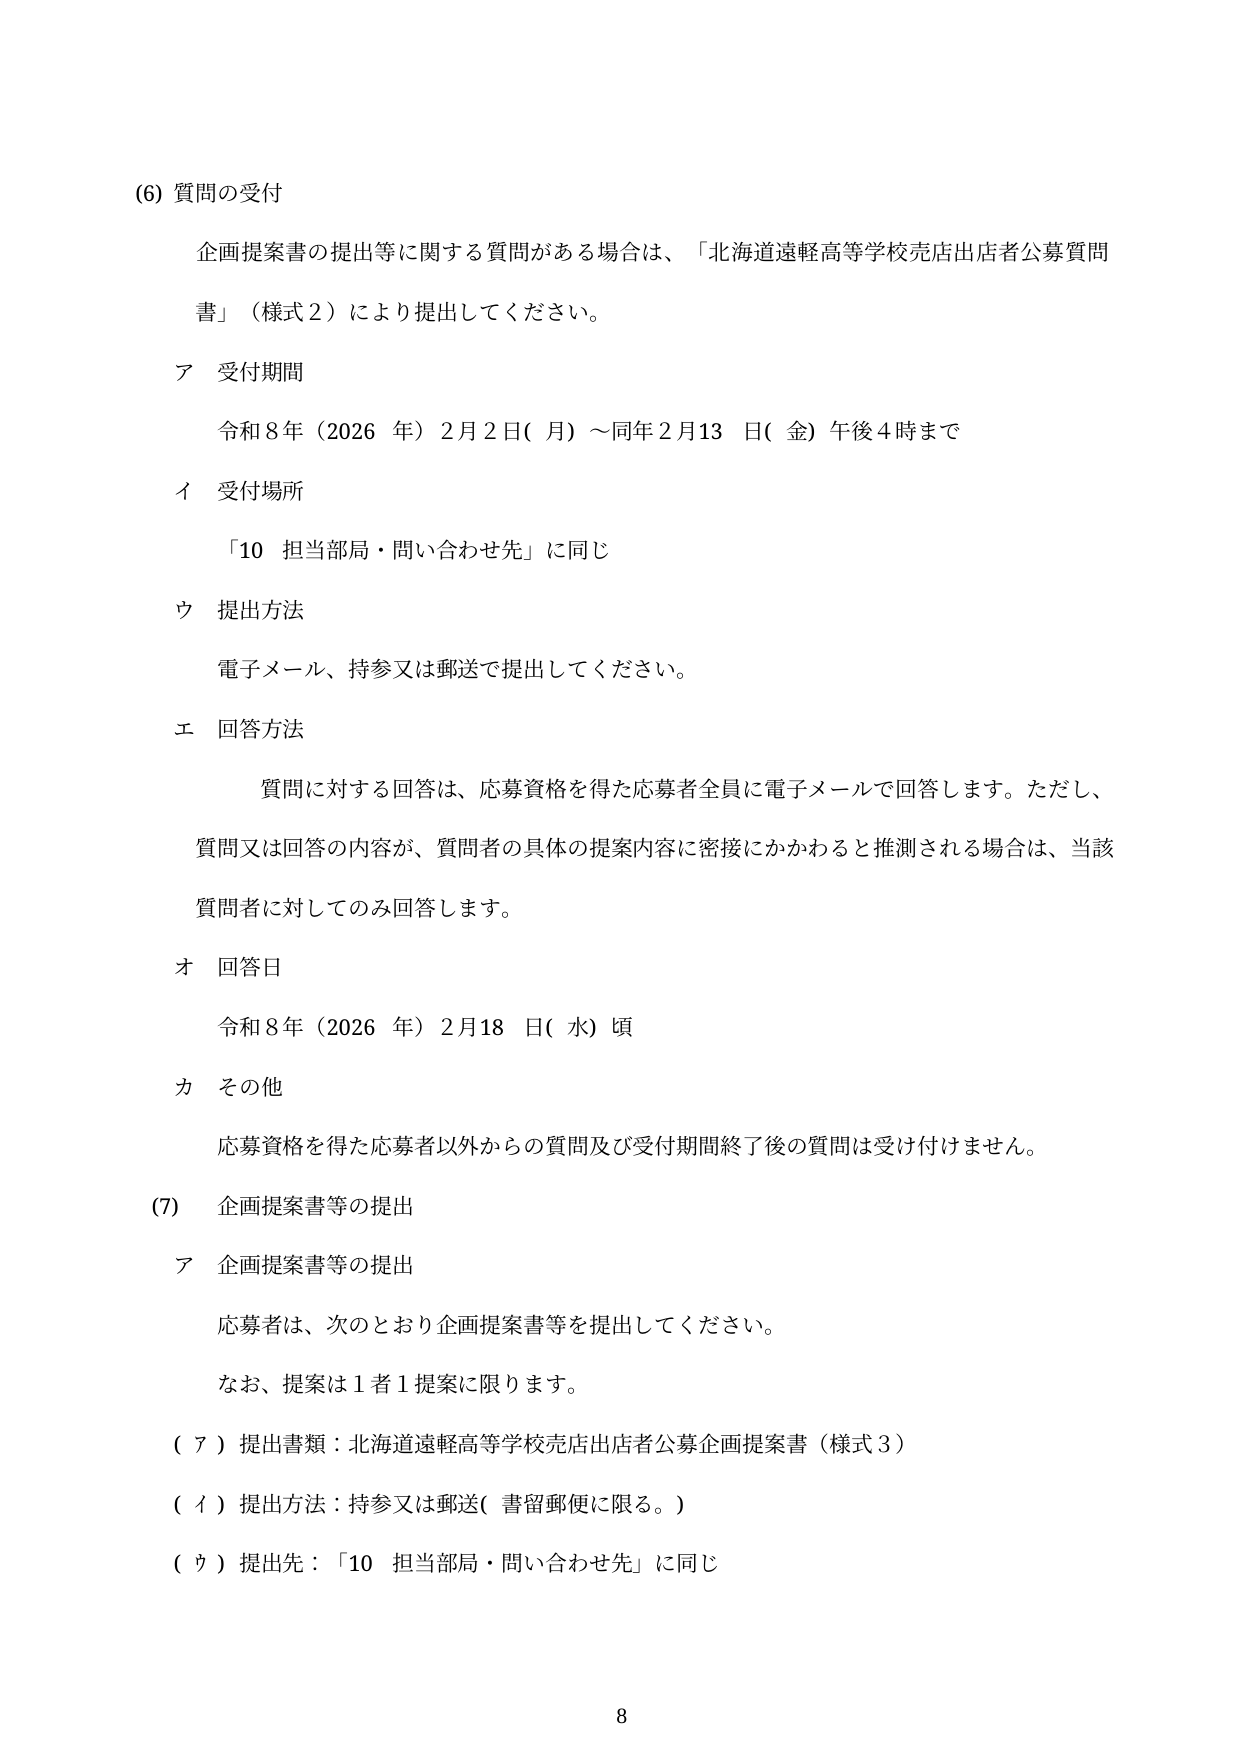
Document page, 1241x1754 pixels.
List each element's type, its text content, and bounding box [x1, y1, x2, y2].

text カ その他 [129, 1056, 1114, 1115]
text 令和８年（2026年）２月18日(水)頃 [129, 996, 1114, 1056]
text エ 回答方法 [129, 698, 1114, 758]
text 電子メール、持参又は郵送で提出してください。 [129, 639, 1114, 698]
text 質問に対する回答は、応募資格を得た応募者全員に電子メールで回答します。ただし、質問又は回答の内容が、質問者の具体の提案内容に密接にかかわると推測される場合は、当該質問者に対してのみ回答します。 [108, 758, 1114, 937]
text (ｲ) 提出方法：持参又は郵送(書留郵便に限る。) [129, 1473, 1114, 1532]
text (ｳ) 提出先：「10 担当部局・問い合わせ先」に同じ [129, 1532, 1114, 1592]
text ウ 提出方法 [129, 579, 1114, 639]
text なお、提案は１者１提案に限ります。 [129, 1354, 1114, 1413]
text (7) 企画提案書等の提出 [129, 1175, 1114, 1234]
text イ 受付場所 [129, 460, 1114, 519]
text 応募者は、次のとおり企画提案書等を提出してください。 [129, 1294, 1114, 1354]
text ア 企画提案書等の提出 [129, 1234, 1114, 1294]
text 企画提案書の提出等に関する質問がある場合は、「北海道遠軽高等学校売店出店者公募質問書」（様式２）により提出してください。 [129, 222, 1114, 341]
text (6) 質問の受付 [129, 162, 1114, 222]
text ア 受付期間 [129, 341, 1114, 400]
text 応募資格を得た応募者以外からの質問及び受付期間終了後の質問は受け付けません。 [129, 1115, 1114, 1175]
text (ｱ) 提出書類：北海道遠軽高等学校売店出店者公募企画提案書（様式３） [129, 1413, 1114, 1473]
text 「10 担当部局・問い合わせ先」に同じ [129, 519, 1114, 579]
text オ 回答日 [129, 937, 1114, 996]
text 令和８年（2026年）２月２日(月)～同年２月13日(金)午後４時まで [129, 400, 1114, 460]
